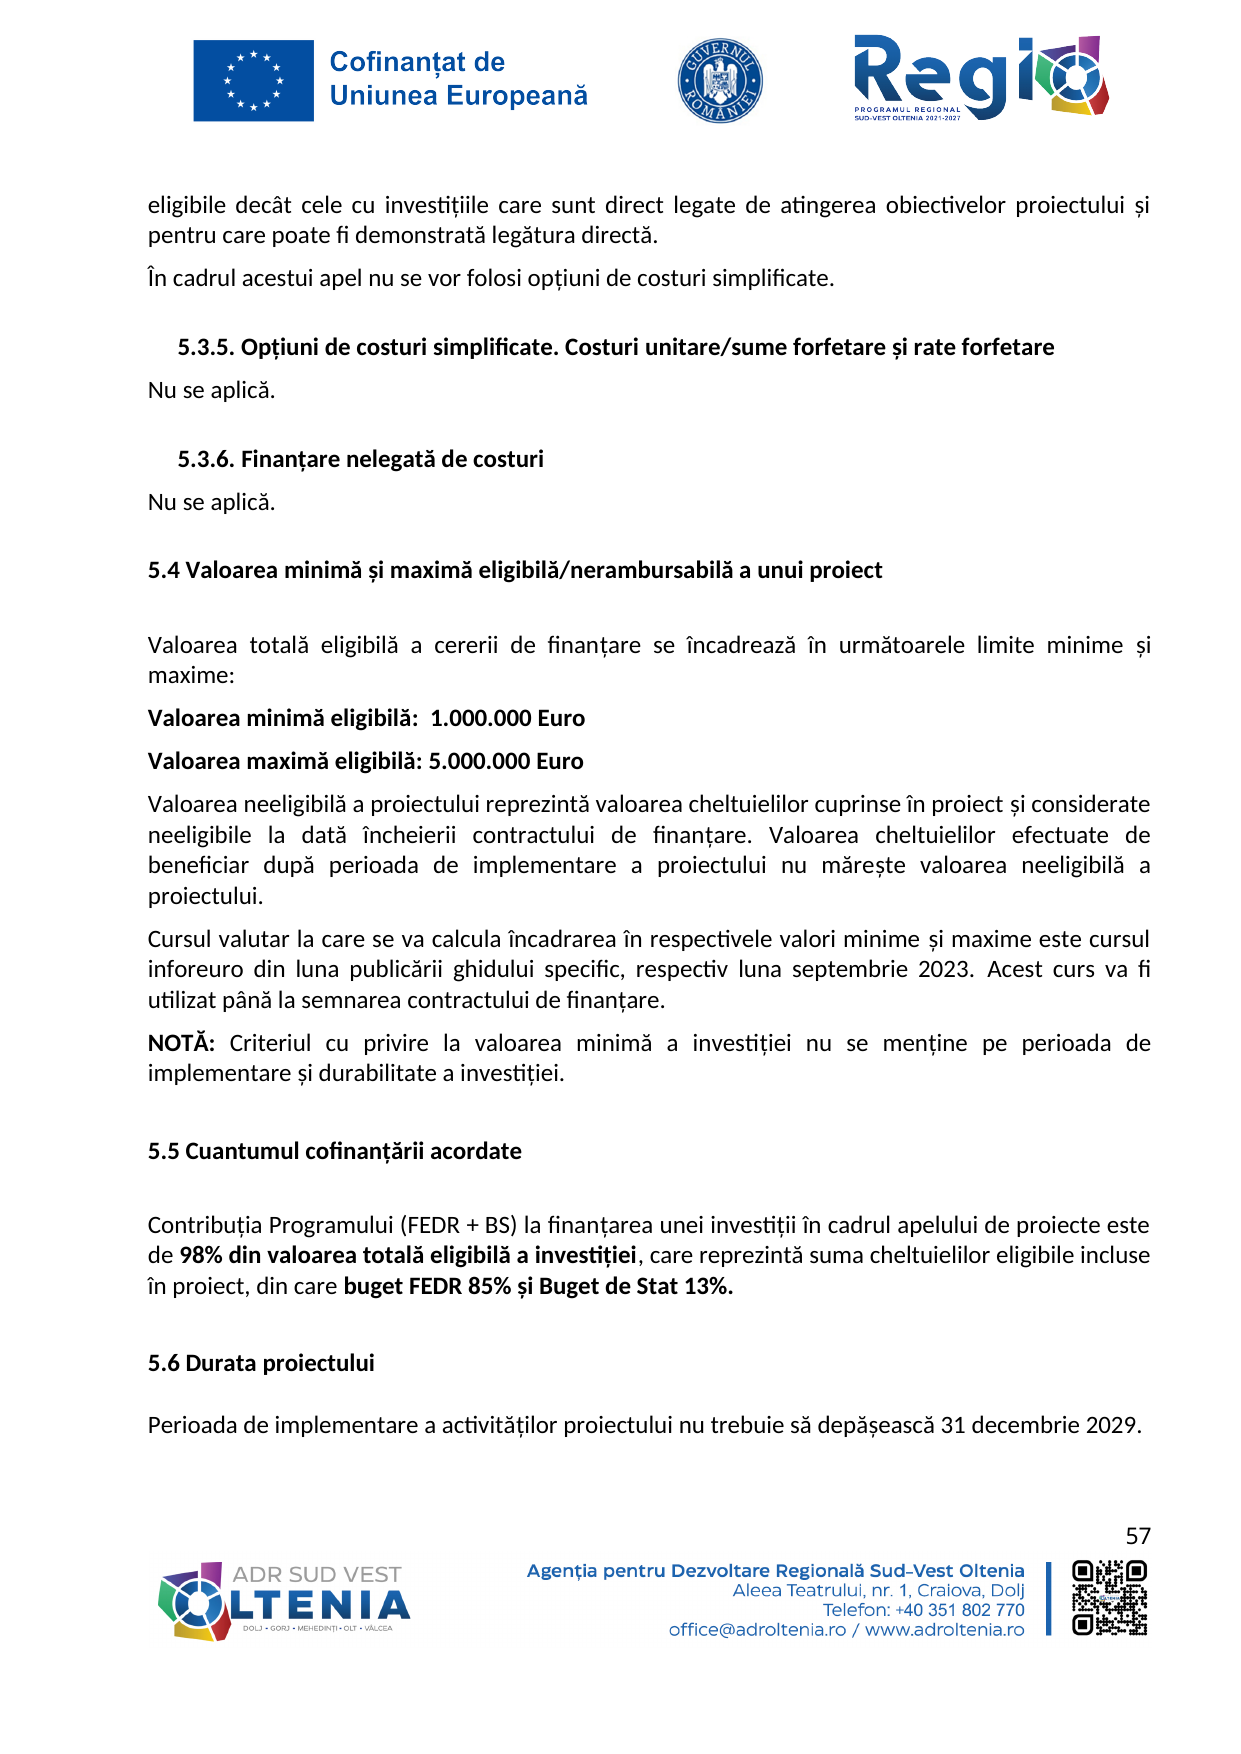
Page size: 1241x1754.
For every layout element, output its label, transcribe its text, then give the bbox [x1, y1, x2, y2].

subtitle 5.5 Cuantumul cofinanțării acordate [148, 1135, 1152, 1166]
picture [852, 34, 1111, 123]
text Perioada de implementare a activităților proiectului nu trebuie să depășească 31 decembrie 2029. [148, 1409, 1152, 1440]
text Valoarea minimă eligibilă: 1.000.000 Euro [148, 702, 1152, 733]
text Contribuția Programului (FEDR + BS) la finanțarea unei investiții în cadrul apelului de proiecte este de 98% din valoarea totală eligibilă a investiției, care reprezintă suma cheltuielilor eligibile incluse în proiect, din care buget FEDR 85% și Buget de Stat 13%. [148, 1209, 1152, 1300]
text Valoarea maximă eligibilă: 5.000.000 Euro [148, 745, 1152, 776]
text Nu se aplică. [148, 374, 1152, 404]
subtitle 5.3.6. Finanțare nelegată de costuri [177, 443, 1152, 473]
picture [188, 35, 590, 125]
picture [674, 36, 768, 126]
text În cadrul acestui apel nu se vor folosi opțiuni de costuri simplificate. [148, 262, 1152, 293]
subtitle 5.6 Durata proiectului [148, 1348, 1152, 1378]
text Valoarea totală eligibilă a cererii de finanțare se încadrează în următoarele limite minime și maxime: [148, 629, 1152, 690]
picture [148, 1551, 1152, 1648]
subtitle 5.3.5. Opțiuni de costuri simplificate. Costuri unitare/sume forfetare și rate forfetare [177, 331, 1152, 362]
text Valoarea neeligibilă a proiectului reprezintă valoarea cheltuielilor cuprinse în proiect și considerate neeligibile la dată încheierii contractului de finanțare. Valoarea cheltuielilor efectuate de beneficiar după perioada de implementare a proiectului nu mărește valoarea neeligibilă a proiectului. [148, 788, 1152, 911]
text Cursul valutar la care se va calcula încadrarea în respectivele valori minime și maxime este cursul inforeuro din luna publicării ghidului specific, respectiv luna septembrie 2023. Acest curs va fi utilizat până la semnarea contractului de finanţare. [148, 923, 1152, 1014]
text Nu se aplică. [148, 486, 1152, 516]
subtitle 5.4 Valoarea minimă și maximă eligibilă/nerambursabilă a unui proiect [148, 554, 1152, 585]
text NOTĂ: Criteriul cu privire la valoarea minimă a investiției nu se menține pe perioada de implementare și durabilitate a investiției. [148, 1027, 1152, 1088]
